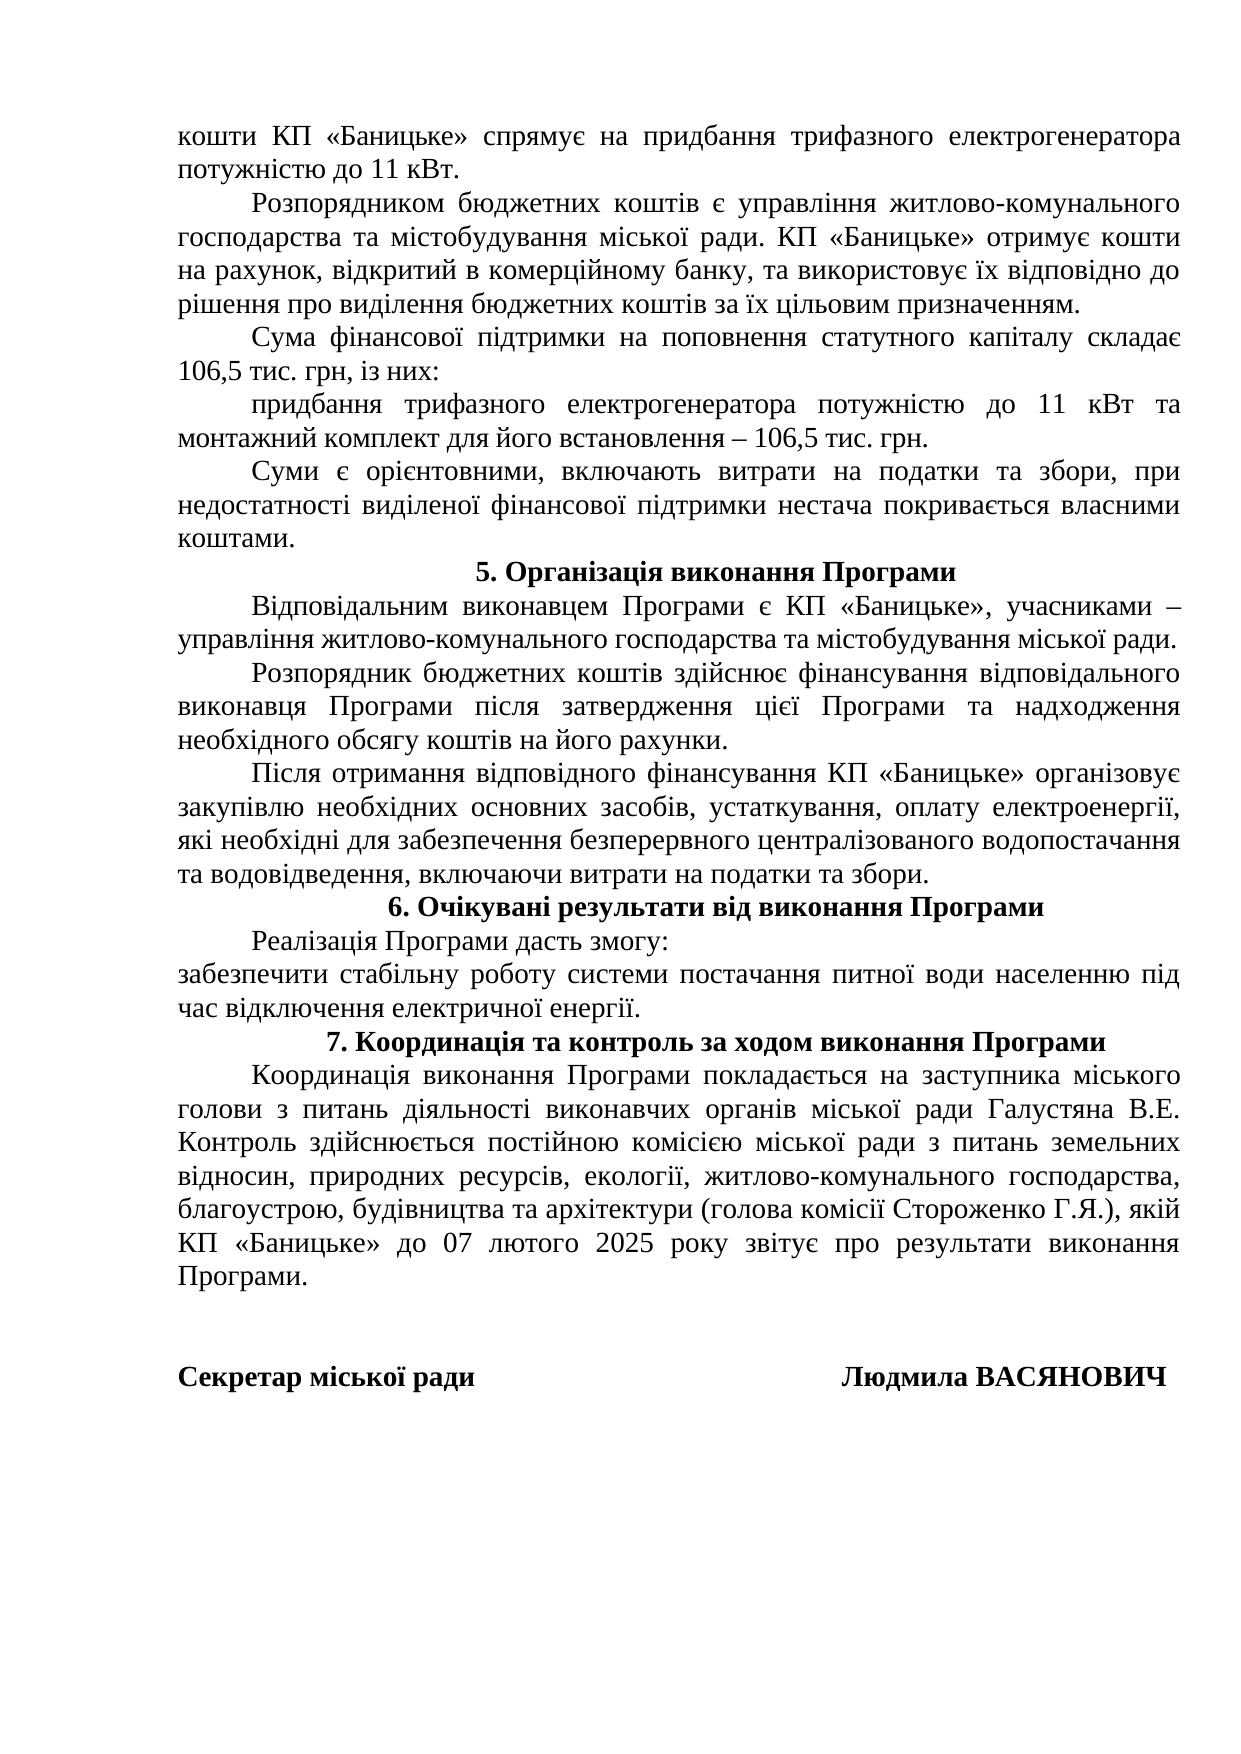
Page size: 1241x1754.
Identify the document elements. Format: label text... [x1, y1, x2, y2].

text Розпорядником бюджетних коштів є управління житлово-комунального господарства та містобудування міської ради. КП «Баницьке» отримує кошти на рахунок, відкритий в комерційному банку, та використовує їх відповідно до рішення про виділення бюджетних коштів за їх цільовим призначенням. [177, 185, 1181, 319]
text 7. Координація та контроль за ходом виконання Програми [177, 1024, 1181, 1057]
text придбання трифазного електрогенератора потужністю до 11 кВт та монтажний комплект для його встановлення – 106,5 тис. грн. [177, 386, 1181, 453]
text 6. Очікувані результати від виконання Програми [177, 889, 1181, 923]
text Секретар міської ради Людмила ВАСЯНОВИЧ [177, 1359, 1181, 1393]
text Після отримання відповідного фінансування КП «Баницьке» організовує закупівлю необхідних основних засобів, устаткування, оплату електроенергії, які необхідні для забезпечення безперервного централізованого водопостачання та водовідведення, включаючи витрати на податки та збори. [177, 755, 1181, 889]
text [177, 118, 1181, 185]
text Координація виконання Програми покладається на заступника міського голови з питань діяльності виконавчих органів міської ради Галустяна В.Е. Контроль здійснюється постійною комісією міської ради з питань земельних відносин, природних ресурсів, екології, житлово-комунального господарства, благоустрою, будівництва та архітектури (голова комісії Стороженко Г.Я.), якій КП «Баницьке» до 07 лютого 2025 року звітує про результати виконання Програми. [177, 1057, 1181, 1292]
text Відповідальним виконавцем Програми є КП «Баницьке», учасниками – управління житлово-комунального господарства та містобудування міської ради. [177, 588, 1181, 655]
text 5. Організація виконання Програми [177, 554, 1181, 588]
text Розпорядник бюджетних коштів здійснює фінансування відповідального виконавця Програми після затвердження цієї Програми та надходження необхідного обсягу коштів на його рахунки. [177, 655, 1181, 755]
text Сума фінансової підтримки на поповнення статутного капіталу складає 106,5 тис. грн, із них: [177, 319, 1181, 386]
text забезпечити стабільну роботу системи постачання питної води населенню під час відключення електричної енергії. [177, 957, 1181, 1024]
text Реалізація Програми дасть змогу: [177, 923, 1181, 957]
text Суми є орієнтовними, включають витрати на податки та збори, при недостатності виділеної фінансової підтримки нестача покривається власними коштами. [177, 453, 1181, 554]
